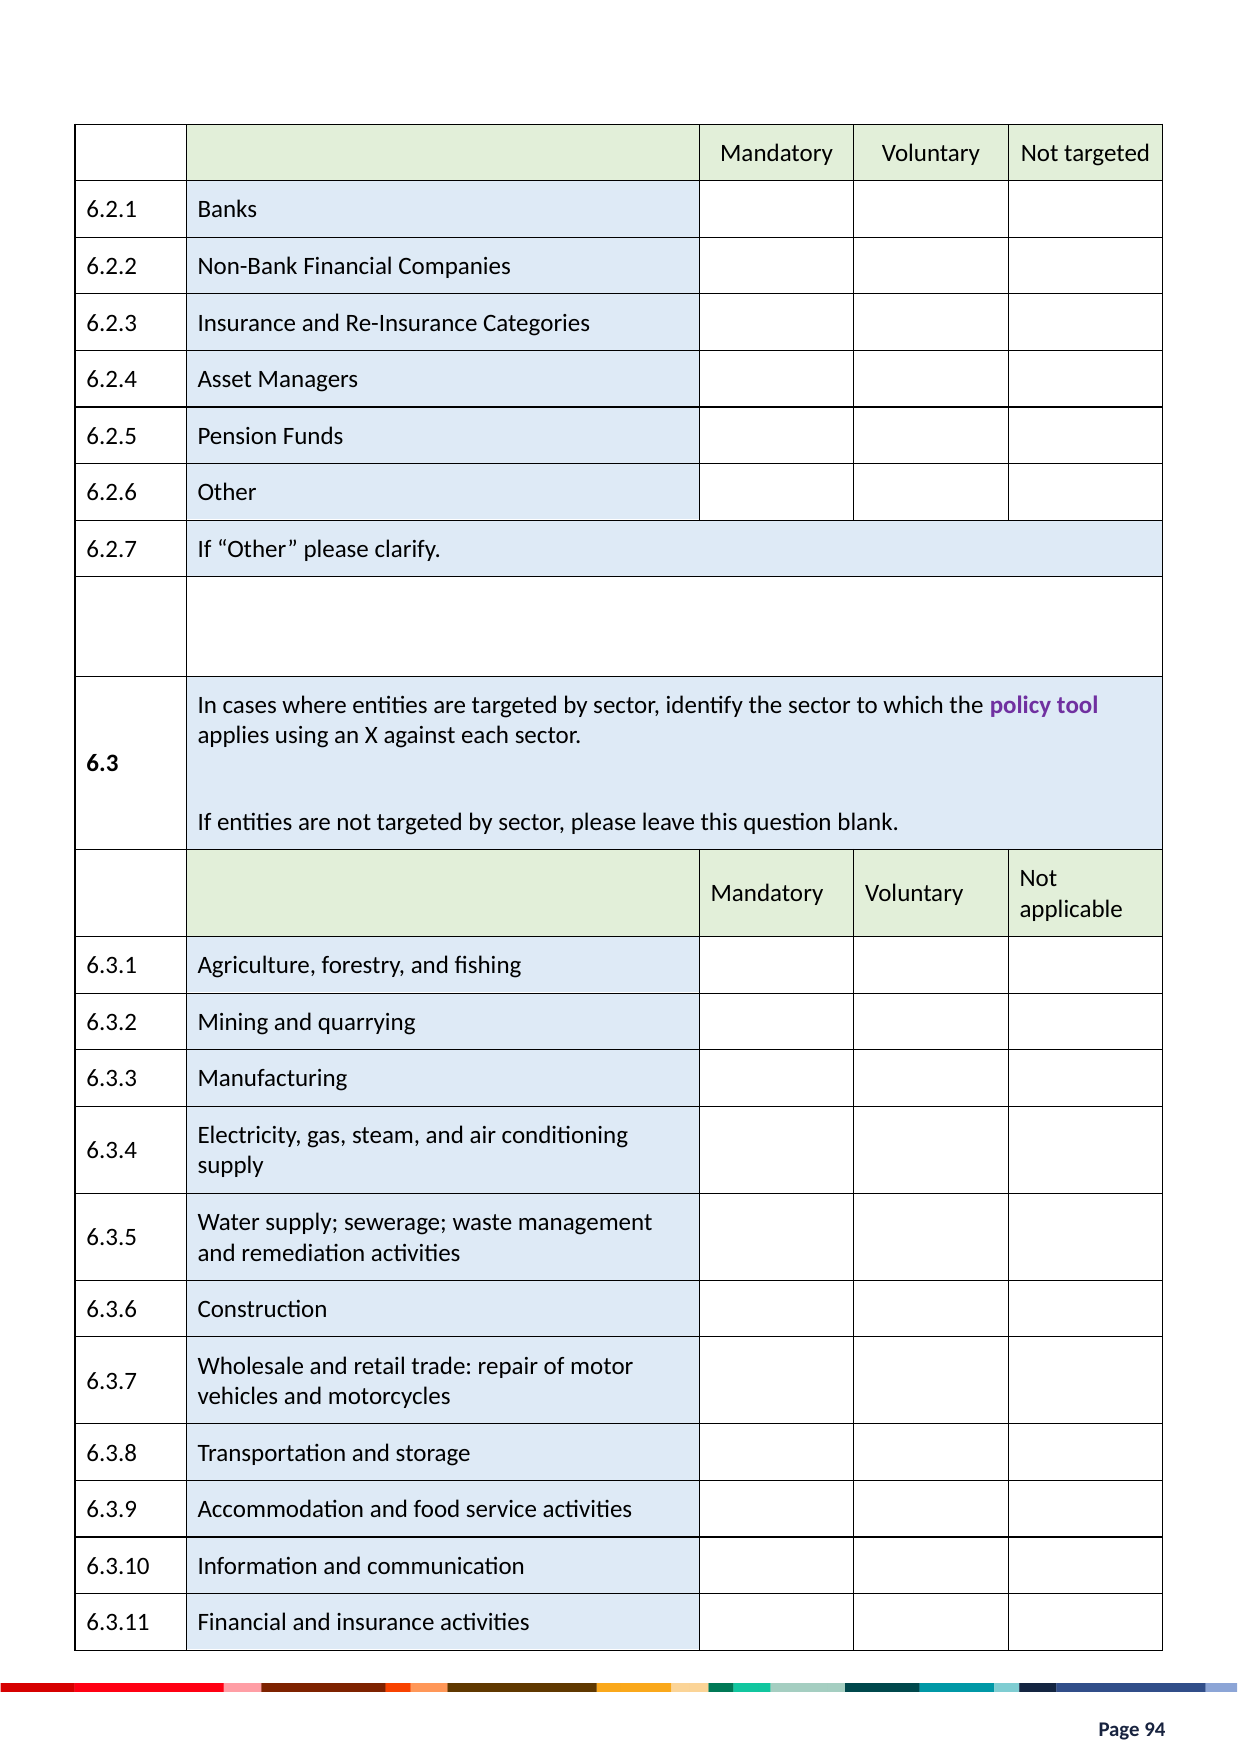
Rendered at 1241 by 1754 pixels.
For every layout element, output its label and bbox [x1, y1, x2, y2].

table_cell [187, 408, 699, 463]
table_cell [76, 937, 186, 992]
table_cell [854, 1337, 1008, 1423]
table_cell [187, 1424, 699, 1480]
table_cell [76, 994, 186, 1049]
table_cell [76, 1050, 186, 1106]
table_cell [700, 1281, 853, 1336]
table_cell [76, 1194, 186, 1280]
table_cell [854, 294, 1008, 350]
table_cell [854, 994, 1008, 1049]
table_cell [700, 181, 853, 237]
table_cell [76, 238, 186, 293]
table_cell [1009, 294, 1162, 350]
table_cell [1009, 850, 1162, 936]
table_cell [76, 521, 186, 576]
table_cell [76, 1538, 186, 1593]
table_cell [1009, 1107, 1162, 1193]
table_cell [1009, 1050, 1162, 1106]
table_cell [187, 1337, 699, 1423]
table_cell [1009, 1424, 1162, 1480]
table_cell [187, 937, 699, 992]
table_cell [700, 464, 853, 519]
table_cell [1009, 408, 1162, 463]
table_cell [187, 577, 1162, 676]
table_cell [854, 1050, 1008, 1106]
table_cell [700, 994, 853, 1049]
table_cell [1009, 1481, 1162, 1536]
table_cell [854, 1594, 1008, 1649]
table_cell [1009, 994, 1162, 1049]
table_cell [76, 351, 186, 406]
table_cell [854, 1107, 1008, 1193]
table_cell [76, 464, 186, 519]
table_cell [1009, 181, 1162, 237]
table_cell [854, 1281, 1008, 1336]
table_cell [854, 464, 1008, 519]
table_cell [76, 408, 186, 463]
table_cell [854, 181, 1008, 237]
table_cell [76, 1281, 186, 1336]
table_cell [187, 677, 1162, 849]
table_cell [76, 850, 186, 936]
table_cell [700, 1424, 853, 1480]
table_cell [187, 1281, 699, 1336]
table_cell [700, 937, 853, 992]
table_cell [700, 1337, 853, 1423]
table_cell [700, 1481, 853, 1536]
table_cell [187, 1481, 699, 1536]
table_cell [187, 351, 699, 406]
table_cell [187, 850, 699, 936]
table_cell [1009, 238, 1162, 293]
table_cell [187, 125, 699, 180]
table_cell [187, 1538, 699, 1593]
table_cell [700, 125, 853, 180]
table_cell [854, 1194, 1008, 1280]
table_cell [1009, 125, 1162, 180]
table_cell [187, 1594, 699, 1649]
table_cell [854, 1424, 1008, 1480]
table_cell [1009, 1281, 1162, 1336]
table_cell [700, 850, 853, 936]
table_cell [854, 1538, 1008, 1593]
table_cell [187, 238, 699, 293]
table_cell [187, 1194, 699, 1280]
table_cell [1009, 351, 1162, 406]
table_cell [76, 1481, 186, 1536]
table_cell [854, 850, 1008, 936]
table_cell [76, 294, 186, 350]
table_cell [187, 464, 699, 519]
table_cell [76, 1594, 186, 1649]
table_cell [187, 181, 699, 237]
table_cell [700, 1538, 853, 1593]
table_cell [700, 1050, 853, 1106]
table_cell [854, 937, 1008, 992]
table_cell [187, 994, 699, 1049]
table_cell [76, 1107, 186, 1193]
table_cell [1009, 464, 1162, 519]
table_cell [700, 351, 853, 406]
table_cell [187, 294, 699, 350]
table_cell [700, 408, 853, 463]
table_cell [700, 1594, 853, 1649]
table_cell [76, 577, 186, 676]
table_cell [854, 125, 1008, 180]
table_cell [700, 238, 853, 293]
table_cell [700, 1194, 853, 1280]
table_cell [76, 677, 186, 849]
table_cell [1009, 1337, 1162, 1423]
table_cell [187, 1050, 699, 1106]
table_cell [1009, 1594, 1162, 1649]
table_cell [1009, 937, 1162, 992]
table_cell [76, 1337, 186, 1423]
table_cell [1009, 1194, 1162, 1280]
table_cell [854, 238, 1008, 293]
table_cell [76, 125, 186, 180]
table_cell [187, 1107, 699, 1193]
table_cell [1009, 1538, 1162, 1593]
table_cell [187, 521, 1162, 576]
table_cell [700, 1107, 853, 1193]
picture [0, 1683, 1236, 1692]
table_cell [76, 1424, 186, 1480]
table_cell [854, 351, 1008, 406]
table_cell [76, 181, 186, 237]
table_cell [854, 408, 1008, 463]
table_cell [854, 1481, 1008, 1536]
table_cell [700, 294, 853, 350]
